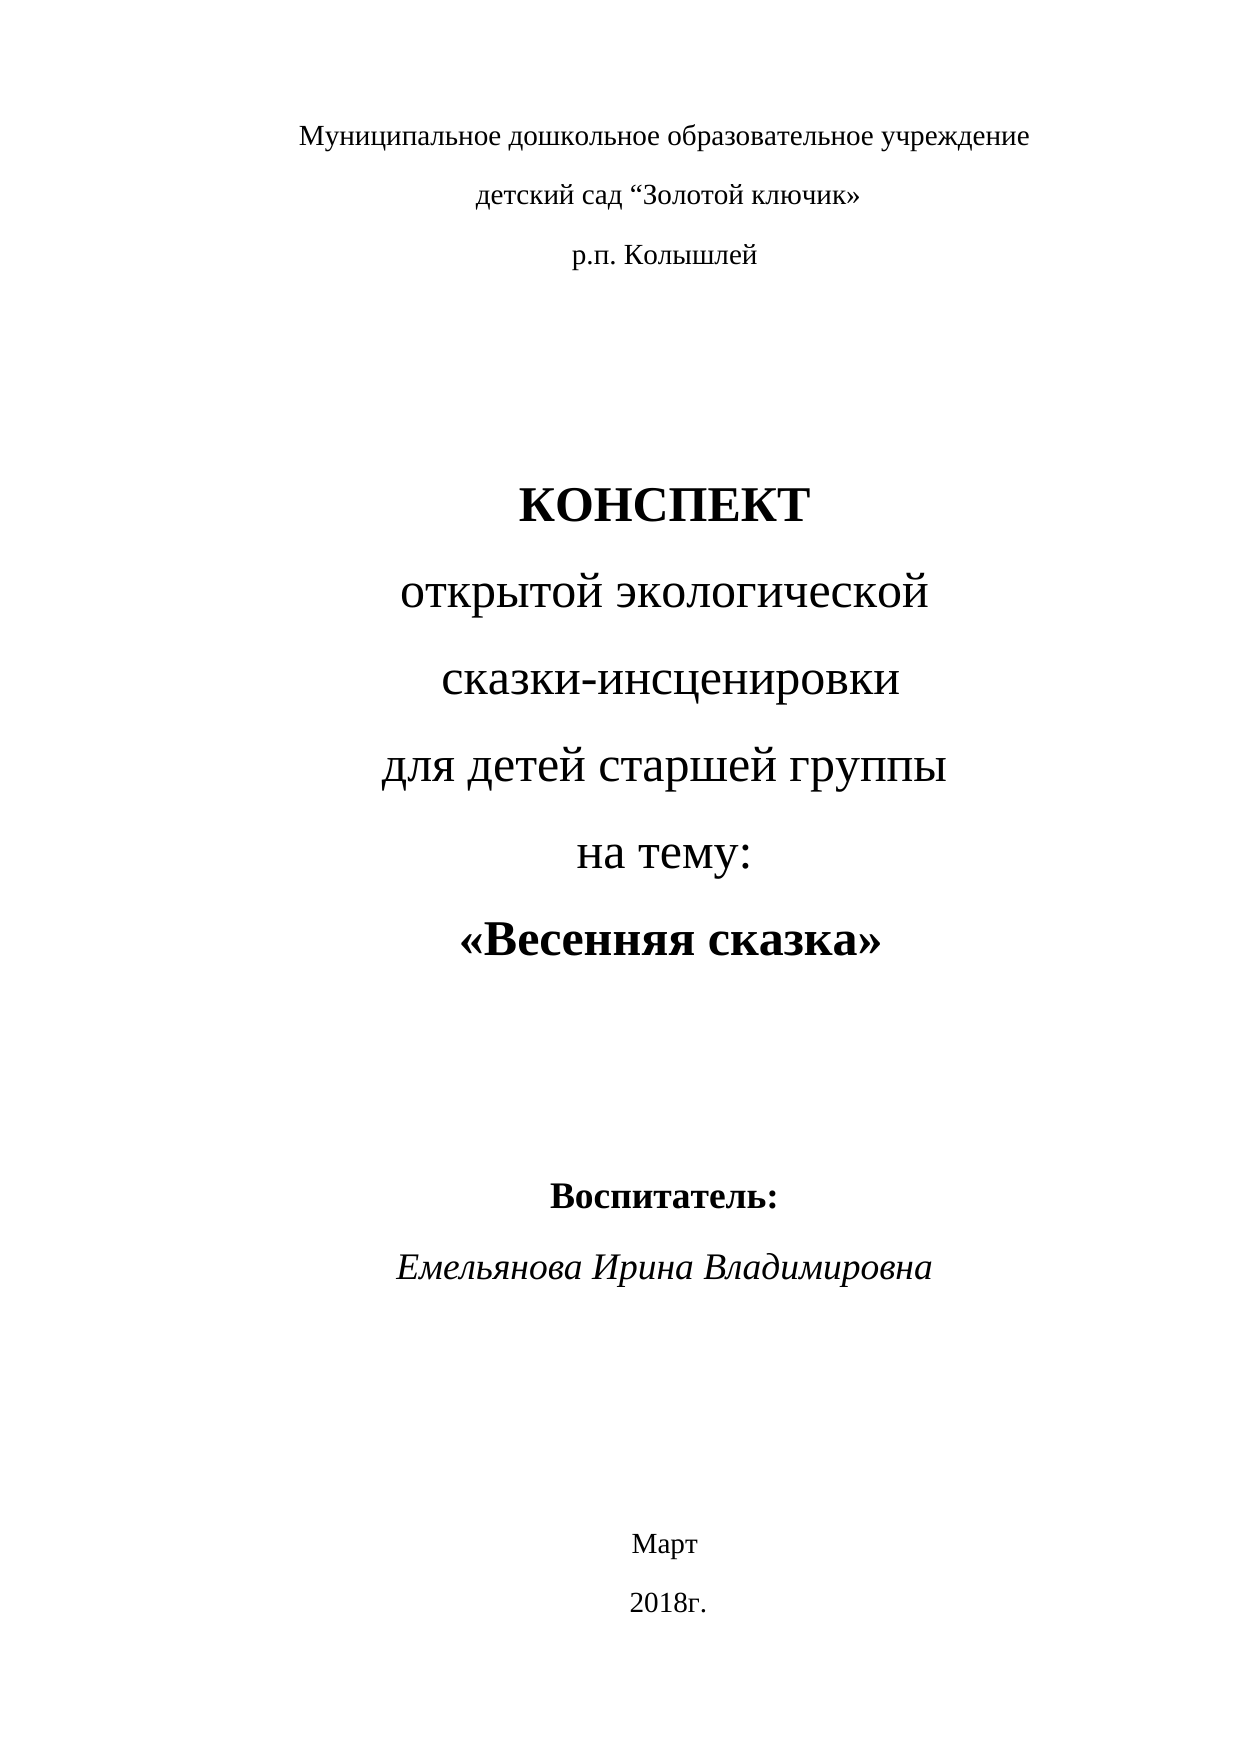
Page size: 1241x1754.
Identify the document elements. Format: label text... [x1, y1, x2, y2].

text Емельянова Ирина Владимировна [177, 1244, 1152, 1287]
text 2018г. [177, 1585, 1152, 1619]
text для детей старшей группы [177, 735, 1152, 792]
text детский сад “Золотой ключик» [177, 177, 1152, 211]
text открытой экологической [177, 561, 1152, 619]
text Воспитатель: [177, 1174, 1152, 1217]
text Март [177, 1526, 1152, 1559]
text сказки-инсценировки [177, 648, 1152, 706]
text на тему: [177, 822, 1152, 879]
text «Весенняя сказка» [177, 909, 1152, 966]
text КОНСПЕКТ [177, 474, 1152, 532]
text Муниципальное дошкольное образовательное учреждение [177, 118, 1152, 152]
text р.п. Колышлей [177, 237, 1152, 270]
